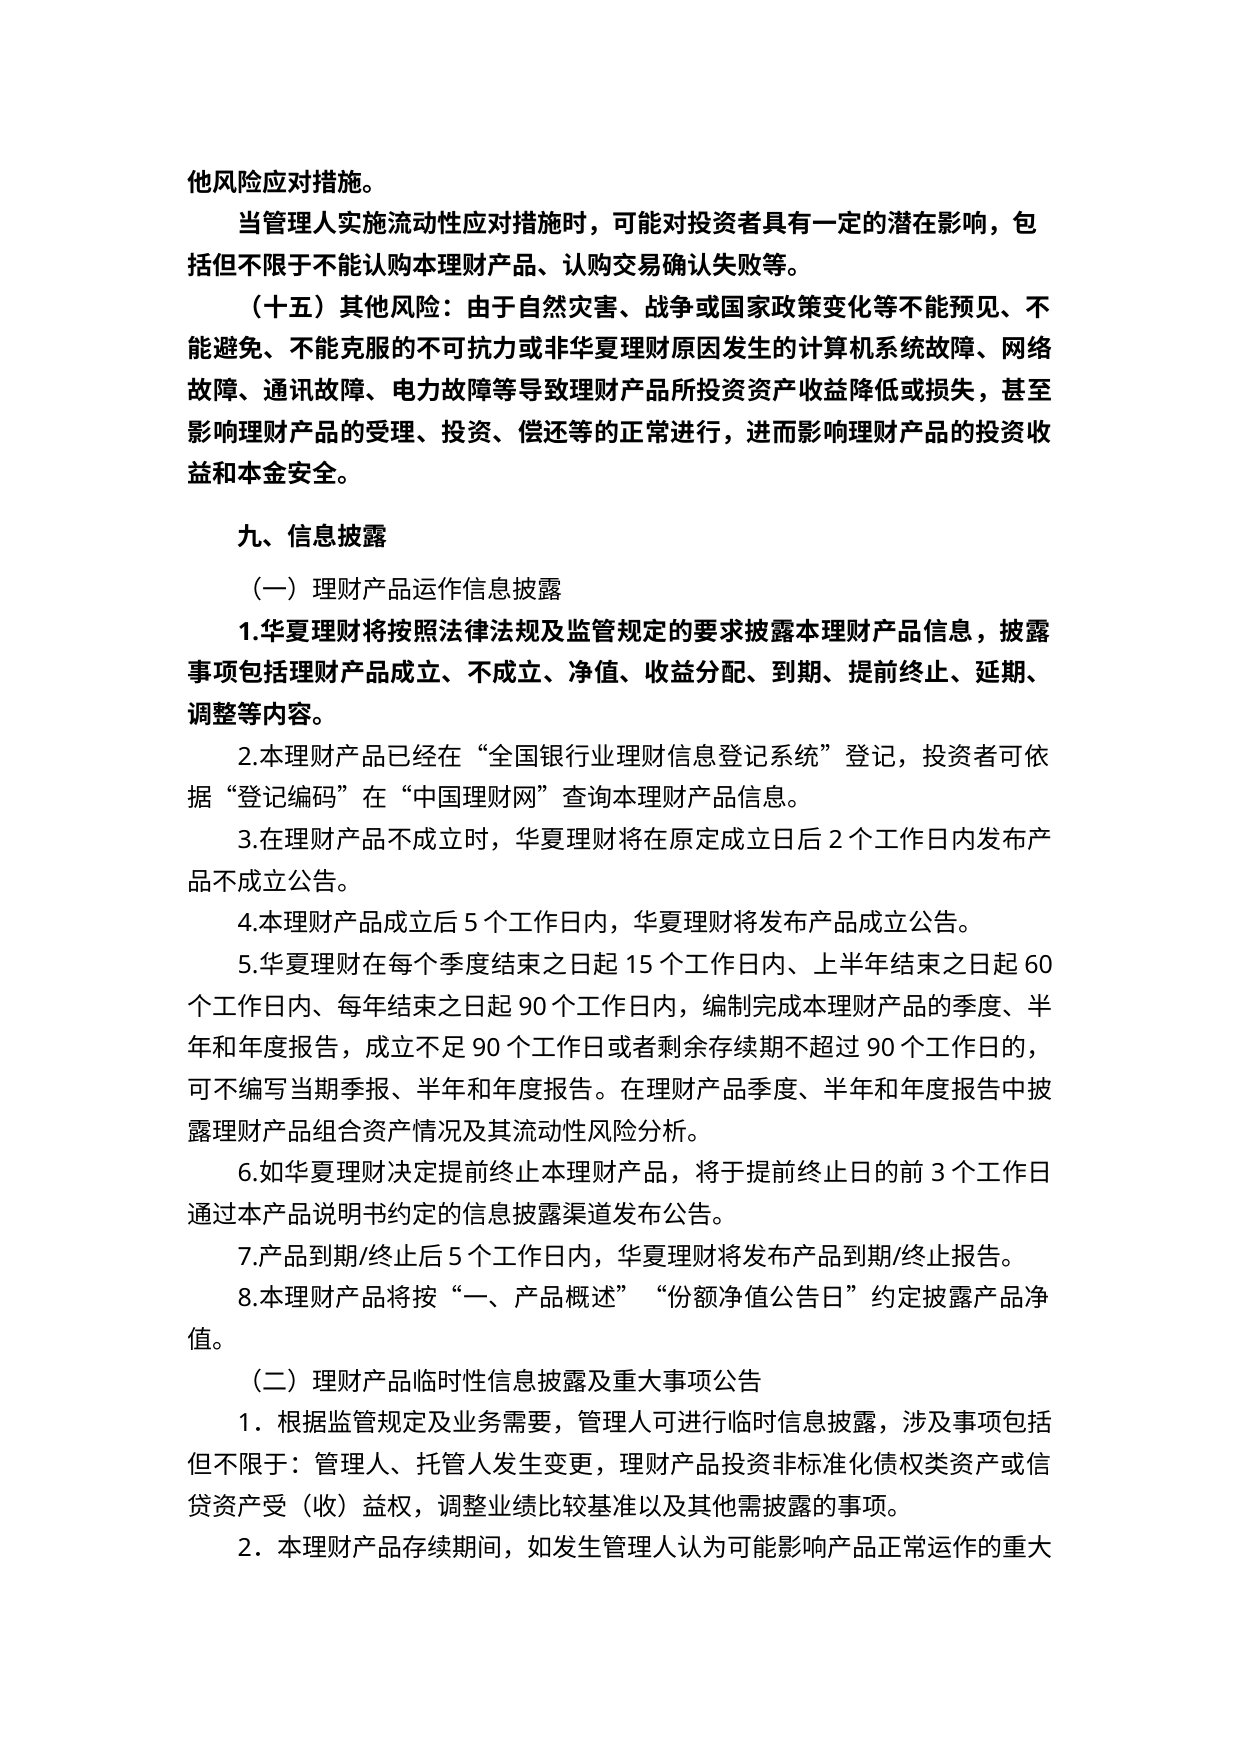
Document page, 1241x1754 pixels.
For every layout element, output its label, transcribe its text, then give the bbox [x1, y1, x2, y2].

text 7.产品到期/终止后5个工作日内，华夏理财将发布产品到期/终止报告。 [187, 1236, 1053, 1272]
text 5.华夏理财在每个季度结束之日起15个工作日内、上半年结束之日起60个工作日内、每年结束之日起90个工作日内，编制完成本理财产品的季度、半年和年度报告，成立不足90个工作日或者剩余存续期不超过90个工作日的，可不编写当期季报、半年和年度报告。在理财产品季度、半年和年度报告中披露理财产品组合资产情况及其流动性风险分析。 [187, 944, 1053, 1147]
text （二）理财产品临时性信息披露及重大事项公告 [187, 1361, 1053, 1397]
text 九、信息披露 [187, 512, 1053, 553]
text 2.本理财产品已经在“全国银行业理财信息登记系统”登记，投资者可依据“登记编码”在“中国理财网”查询本理财产品信息。 [187, 736, 1053, 814]
text 当管理人实施流动性应对措施时，可能对投资者具有一定的潜在影响，包括但不限于不能认购本理财产品、认购交易确认失败等。 [187, 204, 1053, 282]
text 3.在理财产品不成立时，华夏理财将在原定成立日后2个工作日内发布产品不成立公告。 [187, 819, 1053, 897]
text （十五）其他风险：由于自然灾害、战争或国家政策变化等不能预见、不能避免、不能克服的不可抗力或非华夏理财原因发生的计算机系统故障、网络故障、通讯故障、电力故障等导致理财产品所投资资产收益降低或损失，甚至影响理财产品的受理、投资、偿还等的正常进行，进而影响理财产品的投资收益和本金安全。 [187, 287, 1053, 490]
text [187, 162, 1053, 198]
text 6.如华夏理财决定提前终止本理财产品，将于提前终止日的前3个工作日通过本产品说明书约定的信息披露渠道发布公告。 [187, 1153, 1053, 1231]
text （一）理财产品运作信息披露 [187, 569, 1053, 606]
text 4.本理财产品成立后5个工作日内，华夏理财将发布产品成立公告。 [187, 903, 1053, 939]
text 1.华夏理财将按照法律法规及监管规定的要求披露本理财产品信息，披露事项包括理财产品成立、不成立、净值、收益分配、到期、提前终止、延期、调整等内容。 [187, 611, 1053, 731]
text 1．根据监管规定及业务需要，管理人可进行临时信息披露，涉及事项包括但不限于：管理人、托管人发生变更，理财产品投资非标准化债权类资产或信贷资产受（收）益权，调整业绩比较基准以及其他需披露的事项。 [187, 1403, 1053, 1522]
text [187, 1528, 1053, 1564]
text 8.本理财产品将按“一、产品概述”“份额净值公告日”约定披露产品净值。 [187, 1278, 1053, 1356]
